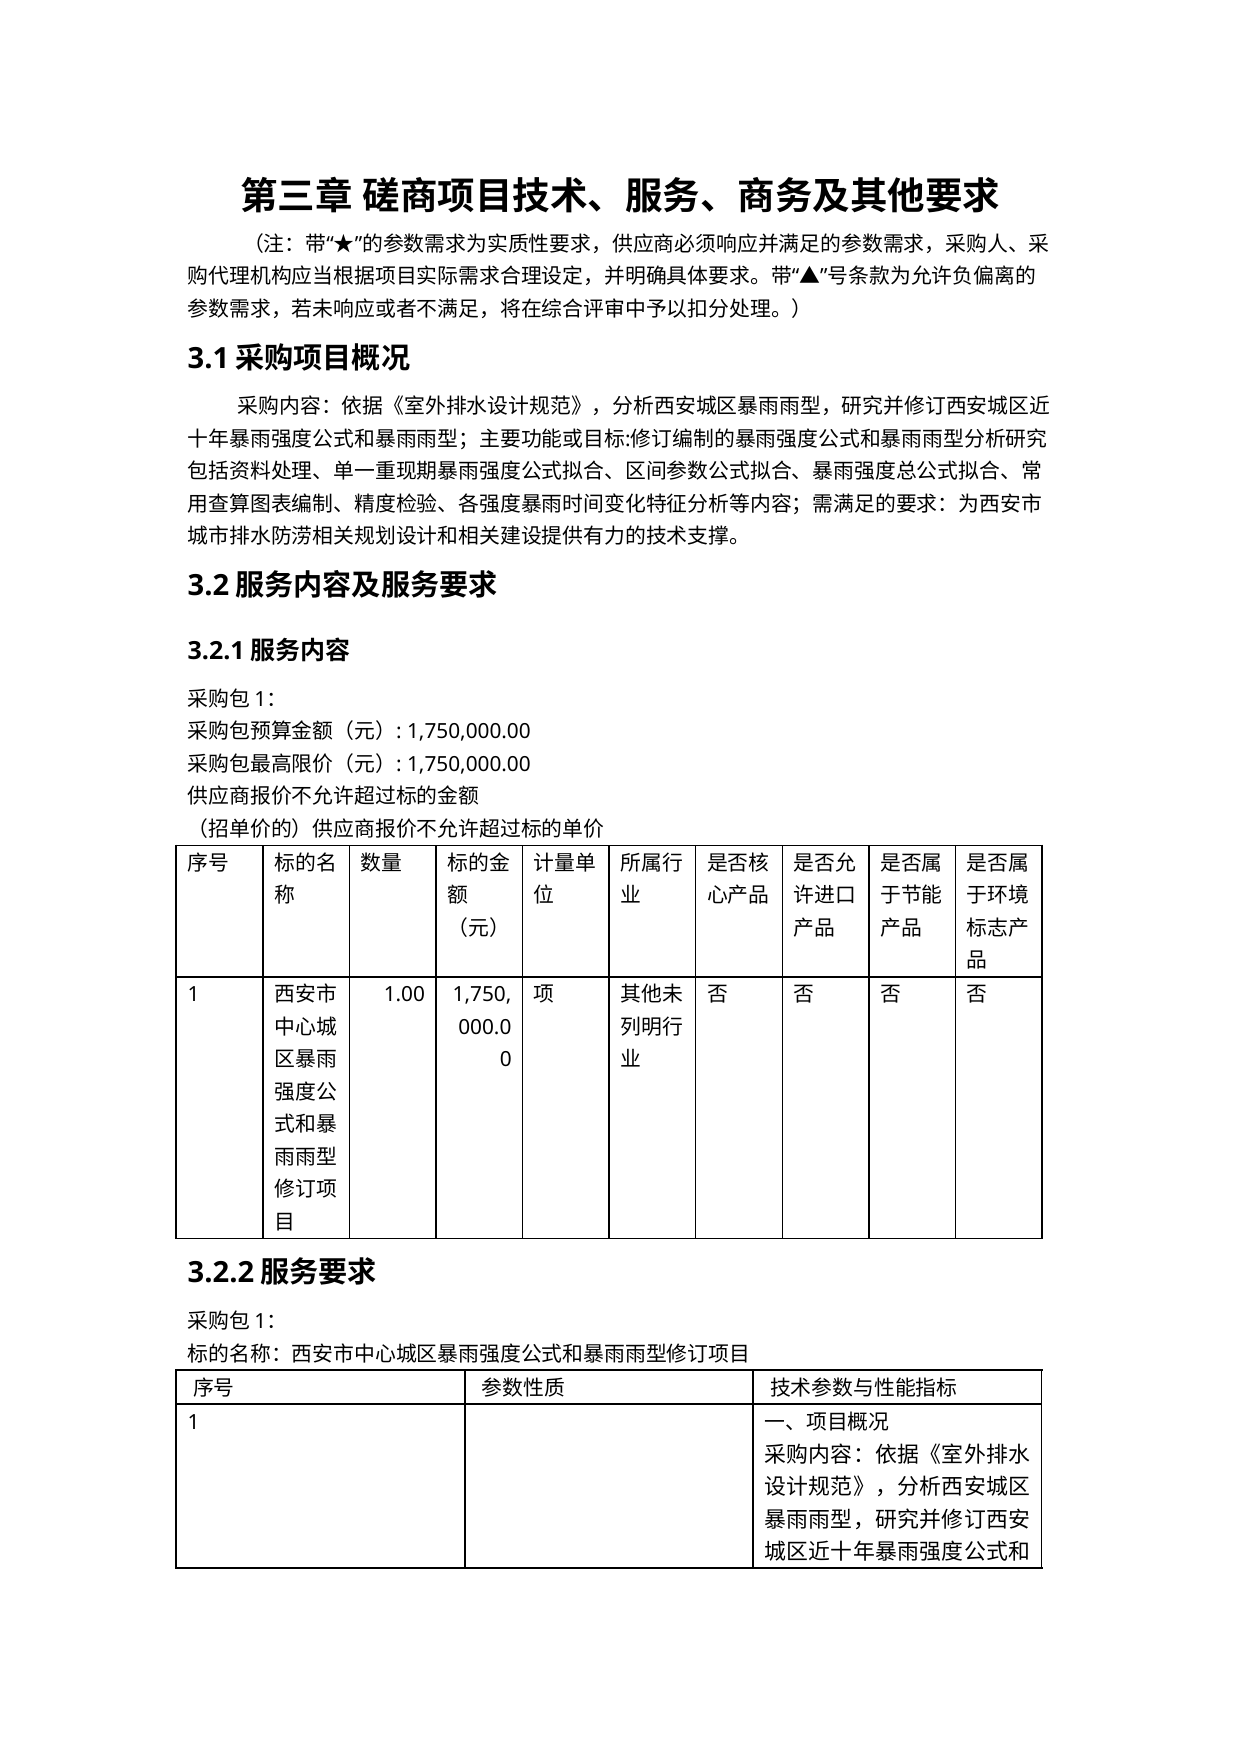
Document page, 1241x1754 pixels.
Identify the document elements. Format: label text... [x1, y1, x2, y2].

text 采购包最高限价（元）: 1,750,000.00 [187, 747, 1053, 779]
text 采购包1： [187, 682, 1053, 714]
text （注：带“★”的参数需求为实质性要求，供应商必须响应并满足的参数需求，采购人、采购代理机构应当根据项目实际需求合理设定，并明确具体要求。带“▲”号条款为允许负偏离的参数需求，若未响应或者不满足，将在综合评审中予以扣分处理。） [187, 227, 1053, 324]
text 3.2.1服务内容 [187, 617, 1053, 682]
table_header 是否属于节能产品 [870, 846, 955, 976]
table_header 所属行业 [610, 846, 695, 976]
table_cell 西安市中心城区暴雨强度公式和暴雨雨型修订项目 [264, 978, 349, 1238]
table_header 是否属于环境标志产品 [956, 846, 1041, 976]
text 供应商报价不允许超过标的金额 [187, 779, 1053, 812]
text 第三章 磋商项目技术、服务、商务及其他要求 [187, 162, 1053, 227]
table_cell 其他未列明行业 [610, 978, 695, 1238]
table_header 是否允许进口产品 [783, 846, 868, 976]
table_header 技术参数与性能指标 [754, 1371, 1041, 1403]
text （招单价的）供应商报价不允许超过标的单价 [187, 812, 1053, 844]
text 标的名称：西安市中心城区暴雨强度公式和暴雨雨型修订项目 [187, 1337, 1053, 1369]
text 3.2.2服务要求 [187, 1239, 1053, 1304]
table_header 参数性质 [466, 1371, 752, 1403]
table_cell 1 [177, 1405, 464, 1567]
table_cell 否 [956, 978, 1041, 1238]
table_header 是否核心产品 [696, 846, 782, 976]
text 3.1采购项目概况 [187, 324, 1053, 389]
table_header 序号 [177, 846, 262, 976]
text 采购包1： [187, 1304, 1053, 1337]
table_cell 1 [177, 978, 262, 1238]
table_header 序号 [177, 1371, 464, 1403]
text 采购内容：依据《室外排水设计规范》，分析西安城区暴雨雨型，研究并修订西安城区近十年暴雨强度公式和暴雨雨型；主要功能或目标:修订编制的暴雨强度公式和暴雨雨型分析研究包括资料处理、单一重现期暴雨强度公式拟合、区间参数公式拟合、暴雨强度总公式拟合、常用查算图表编制、精度检验、各强度暴雨时间变化特征分析等内容；需满足的要求：为西安市城市排水防涝相关规划设计和相关建设提供有力的技术支撑。 [187, 389, 1053, 552]
table_cell 否 [696, 978, 782, 1238]
table_cell [466, 1405, 752, 1567]
text 采购包预算金额（元）: 1,750,000.00 [187, 714, 1053, 747]
text 3.2服务内容及服务要求 [187, 552, 1053, 617]
table_cell 1,750,000.00 [437, 978, 522, 1238]
table_header 计量单位 [523, 846, 608, 976]
table_header 标的金额 （元） [437, 846, 522, 976]
table_cell 否 [870, 978, 955, 1238]
table_header 标的名称 [264, 846, 349, 976]
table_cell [754, 1405, 1041, 1567]
table_cell 否 [783, 978, 868, 1238]
table_cell 1.00 [350, 978, 435, 1238]
table_cell 项 [523, 978, 608, 1238]
table_header 数量 [350, 846, 435, 976]
